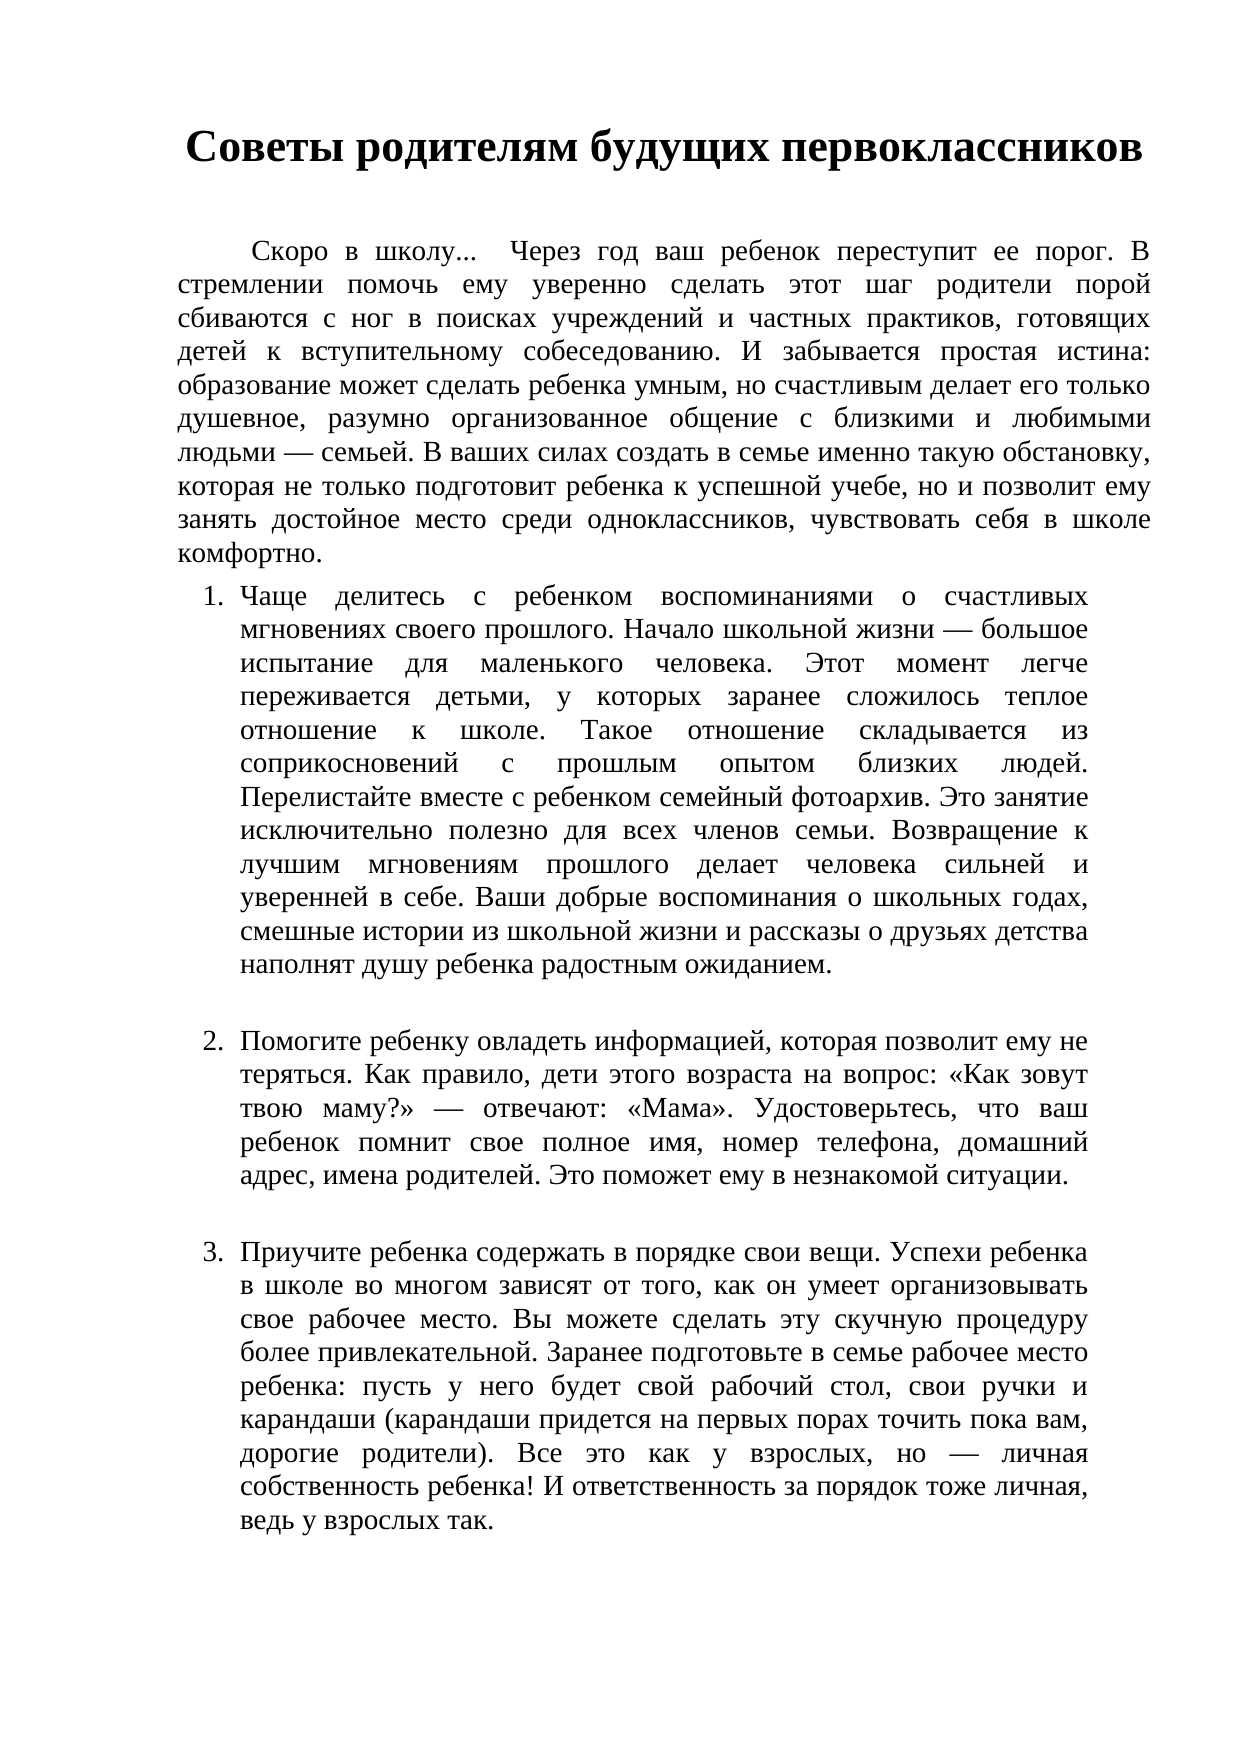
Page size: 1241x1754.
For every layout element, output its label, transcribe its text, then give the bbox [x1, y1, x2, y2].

text Советы родителям будущих первоклассников [177, 118, 1152, 171]
list Помогите ребенку овладеть информацией, которая позволит ему не теряться. Как правило, дети этого возраста на вопрос: «Как зовут твою маму?» — отвечают: «Мама». Удостоверьтесь, что ваш ребенок помнит свое полное имя, номер телефона, домашний адрес, имена родителей. Это поможет ему в незнакомой ситуации. [202, 1023, 1089, 1191]
text Скоро в школу... Через год ваш ребенок переступит ее порог. В стремлении помочь ему уверенно сделать этот шаг родители порой сбиваются с ног в поисках учреждений и частных практиков, готовящих детей к вступительному собеседованию. И забывается простая истина: образование может сделать ребенка умным, но счастливым делает его только душевное, разумно организованное общение с близкими и любимыми людьми — семьей. В ваших силах создать в семье именно такую обстановку, которая не только подготовит ребенка к успешной учебе, но и позволит ему занять достойное место среди одноклассников, чувствовать себя в школе комфортно. [177, 233, 1152, 568]
list Приучите ребенка содержать в порядке свои вещи. Успехи ребенка в школе во многом зависят от того, как он умеет организовывать свое рабочее место. Вы можете сделать эту скучную процедуру более привлекательной. Заранее подготовьте в семье рабочее место ребенка: пусть у него будет свой рабочий стол, свои ручки и карандаши (карандаши придется на первых порах точить пока вам, дорогие родители). Все это как у взрослых, но — личная собственность ребенка! И ответственность за порядок тоже личная, ведь у взрослых так. [202, 1234, 1089, 1536]
list Чаще делитесь с ребенком воспоминаниями о счастливых мгновениях своего прошлого. Начало школьной жизни — большое испытание для маленького человека. Этот момент легче переживается детьми, у которых заранее сложилось теплое отношение к школе. Такое отношение складывается из соприкосновений с прошлым опытом близких людей. Перелистайте вместе с ребенком семейный фотоархив. Это занятие исключительно полезно для всех членов семьи. Возвращение к лучшим мгновениям прошлого делает человека сильней и уверенней в себе. Ваши добрые воспоминания о школьных годах, смешные истории из школьной жизни и рассказы о друзьях детства наполнят душу ребенка радостным ожиданием. [202, 578, 1089, 980]
